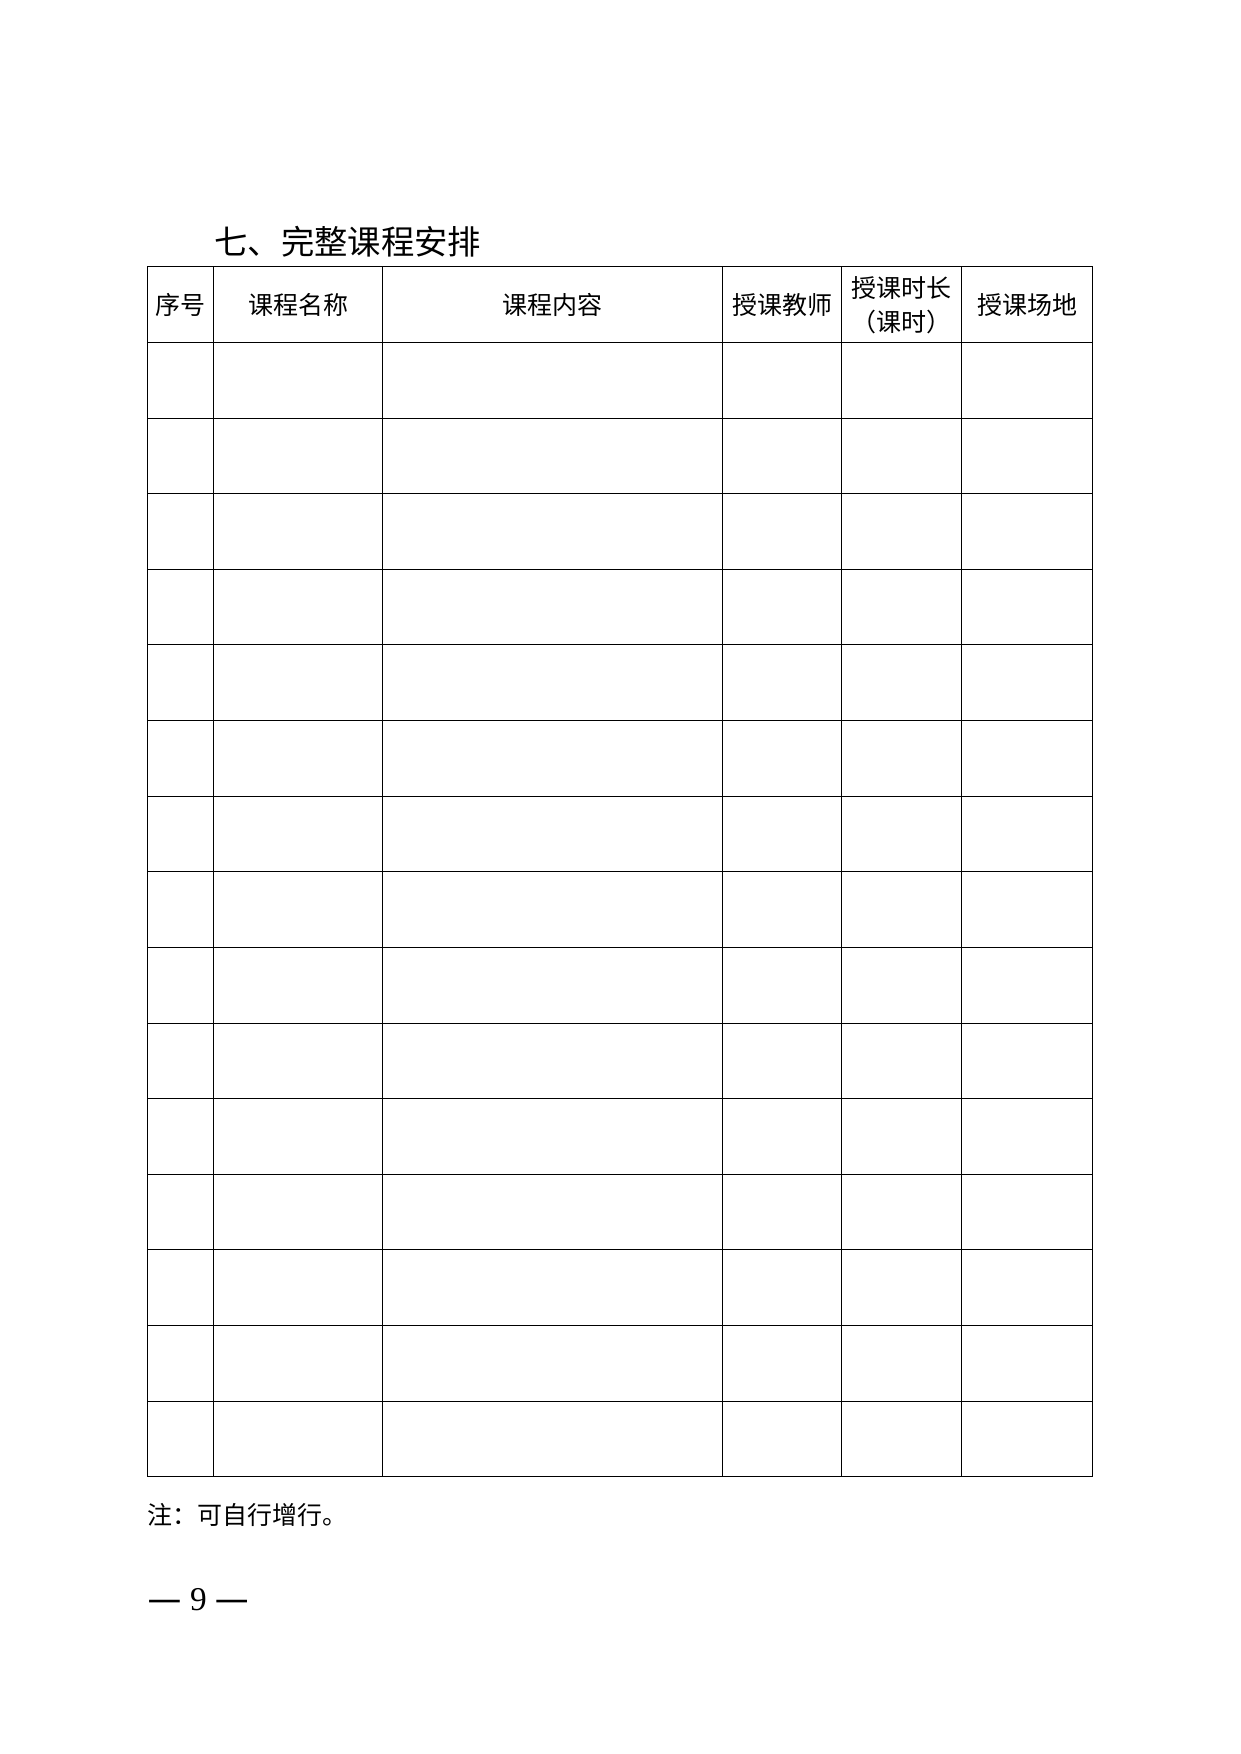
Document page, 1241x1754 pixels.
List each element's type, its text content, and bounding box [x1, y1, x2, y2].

table_cell [383, 948, 722, 1022]
table_cell [723, 1326, 841, 1401]
table_cell [723, 343, 841, 417]
table_cell [214, 1175, 382, 1249]
table_cell [842, 872, 961, 947]
table_cell [962, 1024, 1092, 1098]
table_cell [214, 1099, 382, 1174]
table_cell [723, 872, 841, 947]
table_cell [148, 721, 213, 796]
table_cell [842, 1326, 961, 1401]
table_cell [214, 948, 382, 1022]
table_cell [723, 1402, 841, 1476]
table_cell [962, 419, 1092, 493]
table_cell [723, 419, 841, 493]
table_cell [383, 872, 722, 947]
table_cell [962, 570, 1092, 644]
table_cell [842, 343, 961, 417]
table_cell [723, 1099, 841, 1174]
table_cell [723, 1175, 841, 1249]
table_cell [962, 797, 1092, 871]
table_cell [383, 570, 722, 644]
table_cell [842, 797, 961, 871]
table_cell [383, 721, 722, 796]
table_cell [962, 872, 1092, 947]
table_cell [723, 494, 841, 569]
table_cell [383, 645, 722, 720]
table_cell [383, 1024, 722, 1098]
table_header 课程内容 [383, 267, 722, 342]
table_cell [148, 1024, 213, 1098]
table_cell [723, 1024, 841, 1098]
table_cell [148, 494, 213, 569]
table_cell [383, 419, 722, 493]
table_cell [962, 494, 1092, 569]
table_cell [383, 797, 722, 871]
table_cell [148, 872, 213, 947]
table_cell [148, 343, 213, 417]
table_header 授课时长（课时） [842, 267, 961, 342]
table_header 授课教师 [723, 267, 841, 342]
table_header 序号 [148, 267, 213, 342]
table_cell [214, 872, 382, 947]
table_cell [723, 948, 841, 1022]
table_cell [383, 343, 722, 417]
table_cell [723, 570, 841, 644]
table_cell [214, 419, 382, 493]
table_cell [148, 645, 213, 720]
table_cell [383, 1250, 722, 1325]
table_cell [842, 1099, 961, 1174]
table_cell [148, 1250, 213, 1325]
table_cell [842, 1250, 961, 1325]
table_cell [962, 1175, 1092, 1249]
table_cell [383, 1326, 722, 1401]
table_cell [214, 343, 382, 417]
table_cell [214, 494, 382, 569]
table_cell [214, 570, 382, 644]
table_cell [842, 721, 961, 796]
table_cell [383, 1402, 722, 1476]
table_cell [962, 1250, 1092, 1325]
table_cell [148, 948, 213, 1022]
table_cell [842, 1175, 961, 1249]
table_cell [962, 645, 1092, 720]
table_cell [723, 721, 841, 796]
table_header 课程名称 [214, 267, 382, 342]
table_cell [214, 645, 382, 720]
table_header 授课场地 [962, 267, 1092, 342]
table_cell [148, 419, 213, 493]
table_cell [214, 797, 382, 871]
table_cell [148, 1175, 213, 1249]
table_cell [148, 570, 213, 644]
table_cell [214, 721, 382, 796]
table_cell [962, 343, 1092, 417]
table_cell [842, 419, 961, 493]
table_cell [214, 1326, 382, 1401]
table_cell [148, 1326, 213, 1401]
table_cell [148, 797, 213, 871]
table_cell [214, 1250, 382, 1325]
table_cell [842, 948, 961, 1022]
table_cell [723, 1250, 841, 1325]
table_cell [962, 1402, 1092, 1476]
table_cell [214, 1024, 382, 1098]
table_cell [723, 797, 841, 871]
table_cell [148, 1402, 213, 1476]
table_cell [214, 1402, 382, 1476]
table_cell [962, 948, 1092, 1022]
table_cell [383, 1175, 722, 1249]
text 注：可自行增行。 八、项目经费预算 [148, 1477, 1092, 1537]
table_cell [842, 645, 961, 720]
table_cell [962, 1099, 1092, 1174]
table_cell [962, 721, 1092, 796]
text 七、完整课程安排 [148, 207, 1092, 266]
table_cell [842, 494, 961, 569]
table_cell [148, 1099, 213, 1174]
table_cell [842, 570, 961, 644]
table_cell [723, 645, 841, 720]
table_cell [383, 494, 722, 569]
table_cell [962, 1326, 1092, 1401]
table_cell [383, 1099, 722, 1174]
table_cell [842, 1402, 961, 1476]
table_cell [842, 1024, 961, 1098]
